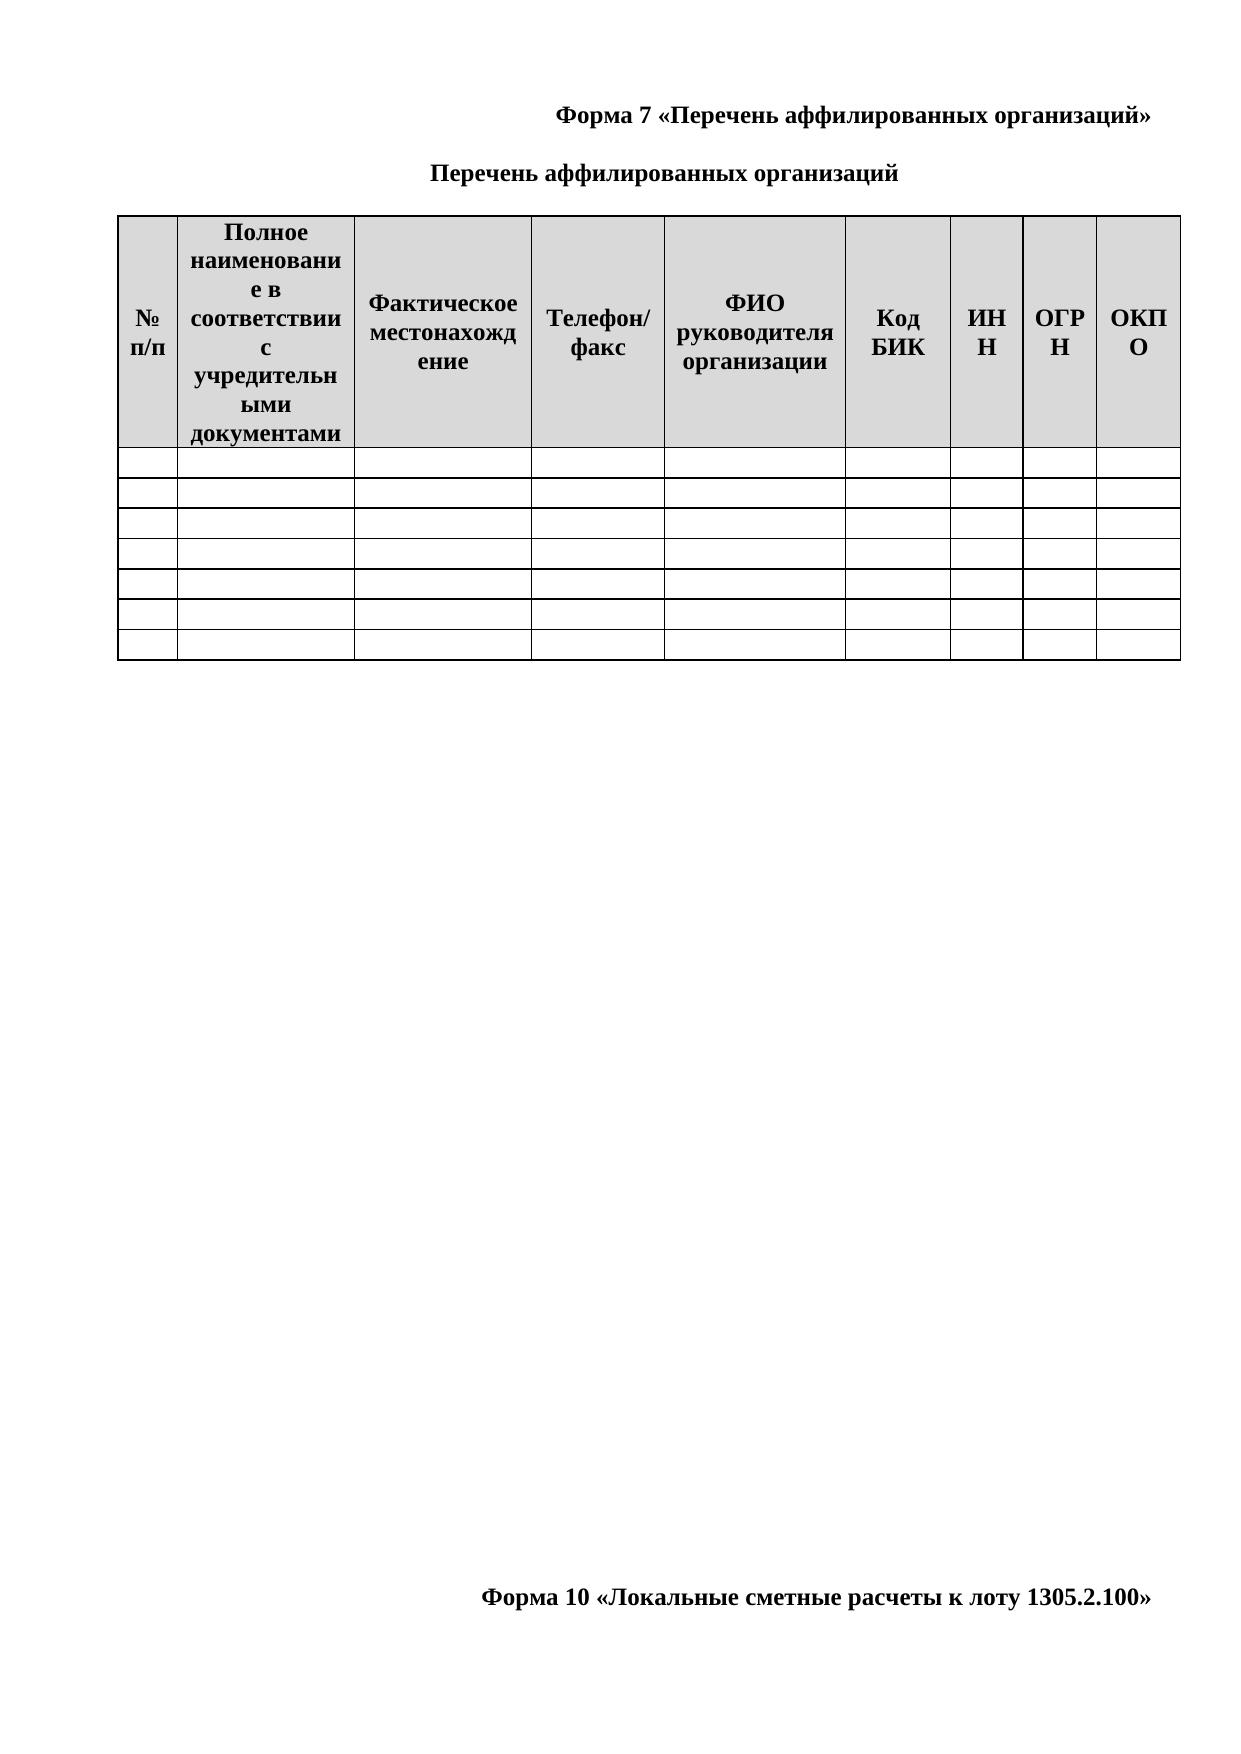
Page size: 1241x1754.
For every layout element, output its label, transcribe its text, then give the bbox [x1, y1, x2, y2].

table_cell [119, 448, 177, 477]
table_cell [1024, 630, 1096, 659]
table_cell [178, 570, 354, 598]
table_cell [532, 630, 664, 659]
table_cell [355, 539, 531, 568]
table_cell [1097, 600, 1180, 628]
table_cell [532, 448, 664, 477]
table_cell [951, 600, 1022, 628]
table_header Телефон/ факс [532, 217, 664, 447]
table_cell [1024, 570, 1096, 598]
table_cell [846, 539, 950, 568]
table_cell [355, 509, 531, 538]
table_cell [532, 479, 664, 507]
text Форма 10 «Локальные сметные расчеты к лоту 1305.2.100» [177, 1582, 1152, 1611]
table_cell [178, 600, 354, 628]
table_cell [532, 509, 664, 538]
table_cell [532, 600, 664, 628]
table_cell [1024, 509, 1096, 538]
table_cell [1024, 539, 1096, 568]
table_cell [119, 630, 177, 659]
table_cell [355, 600, 531, 628]
table_cell [846, 479, 950, 507]
table_cell [951, 570, 1022, 598]
table_cell [1097, 479, 1180, 507]
table_cell [1097, 630, 1180, 659]
table_cell [1024, 600, 1096, 628]
table_cell [665, 479, 845, 507]
table_header № п/п [119, 217, 177, 447]
table_cell [951, 509, 1022, 538]
table_cell [665, 539, 845, 568]
table_header Полное наименование в соответствии с учредительными документами [178, 217, 354, 447]
table_cell [951, 448, 1022, 477]
table_cell [846, 448, 950, 477]
table_cell [1024, 448, 1096, 477]
text Форма 7 «Перечень аффилированных организаций» [177, 100, 1152, 129]
table_header ОГРН [1024, 217, 1096, 447]
table_cell [665, 509, 845, 538]
table_cell [846, 509, 950, 538]
table_cell [665, 570, 845, 598]
table_cell [178, 479, 354, 507]
table_cell [119, 479, 177, 507]
table_cell [355, 479, 531, 507]
table_cell [1097, 509, 1180, 538]
table_header Код БИК [846, 217, 950, 447]
table_cell [355, 570, 531, 598]
table_cell [119, 509, 177, 538]
table_cell [951, 539, 1022, 568]
table_cell [951, 630, 1022, 659]
table_cell [846, 630, 950, 659]
table_cell [178, 448, 354, 477]
table_cell [665, 630, 845, 659]
table_cell [119, 570, 177, 598]
table_header Фактическое местонахождение [355, 217, 531, 447]
table_cell [119, 600, 177, 628]
table_cell [1097, 539, 1180, 568]
table_header ФИО руководителя организации [665, 217, 845, 447]
table_cell [355, 630, 531, 659]
table_header ОКПО [1097, 217, 1180, 447]
table_cell [951, 479, 1022, 507]
table_cell [178, 509, 354, 538]
table_cell [665, 448, 845, 477]
table_cell [1097, 448, 1180, 477]
table_cell [178, 539, 354, 568]
table_cell [532, 539, 664, 568]
table_cell [355, 448, 531, 477]
table_cell [846, 570, 950, 598]
table_cell [178, 630, 354, 659]
table_header ИНН [951, 217, 1022, 447]
table_cell [119, 539, 177, 568]
table_cell [1097, 570, 1180, 598]
table_cell [846, 600, 950, 628]
table_cell [1024, 479, 1096, 507]
text Перечень аффилированных организаций [177, 158, 1152, 186]
table_cell [665, 600, 845, 628]
table_cell [532, 570, 664, 598]
